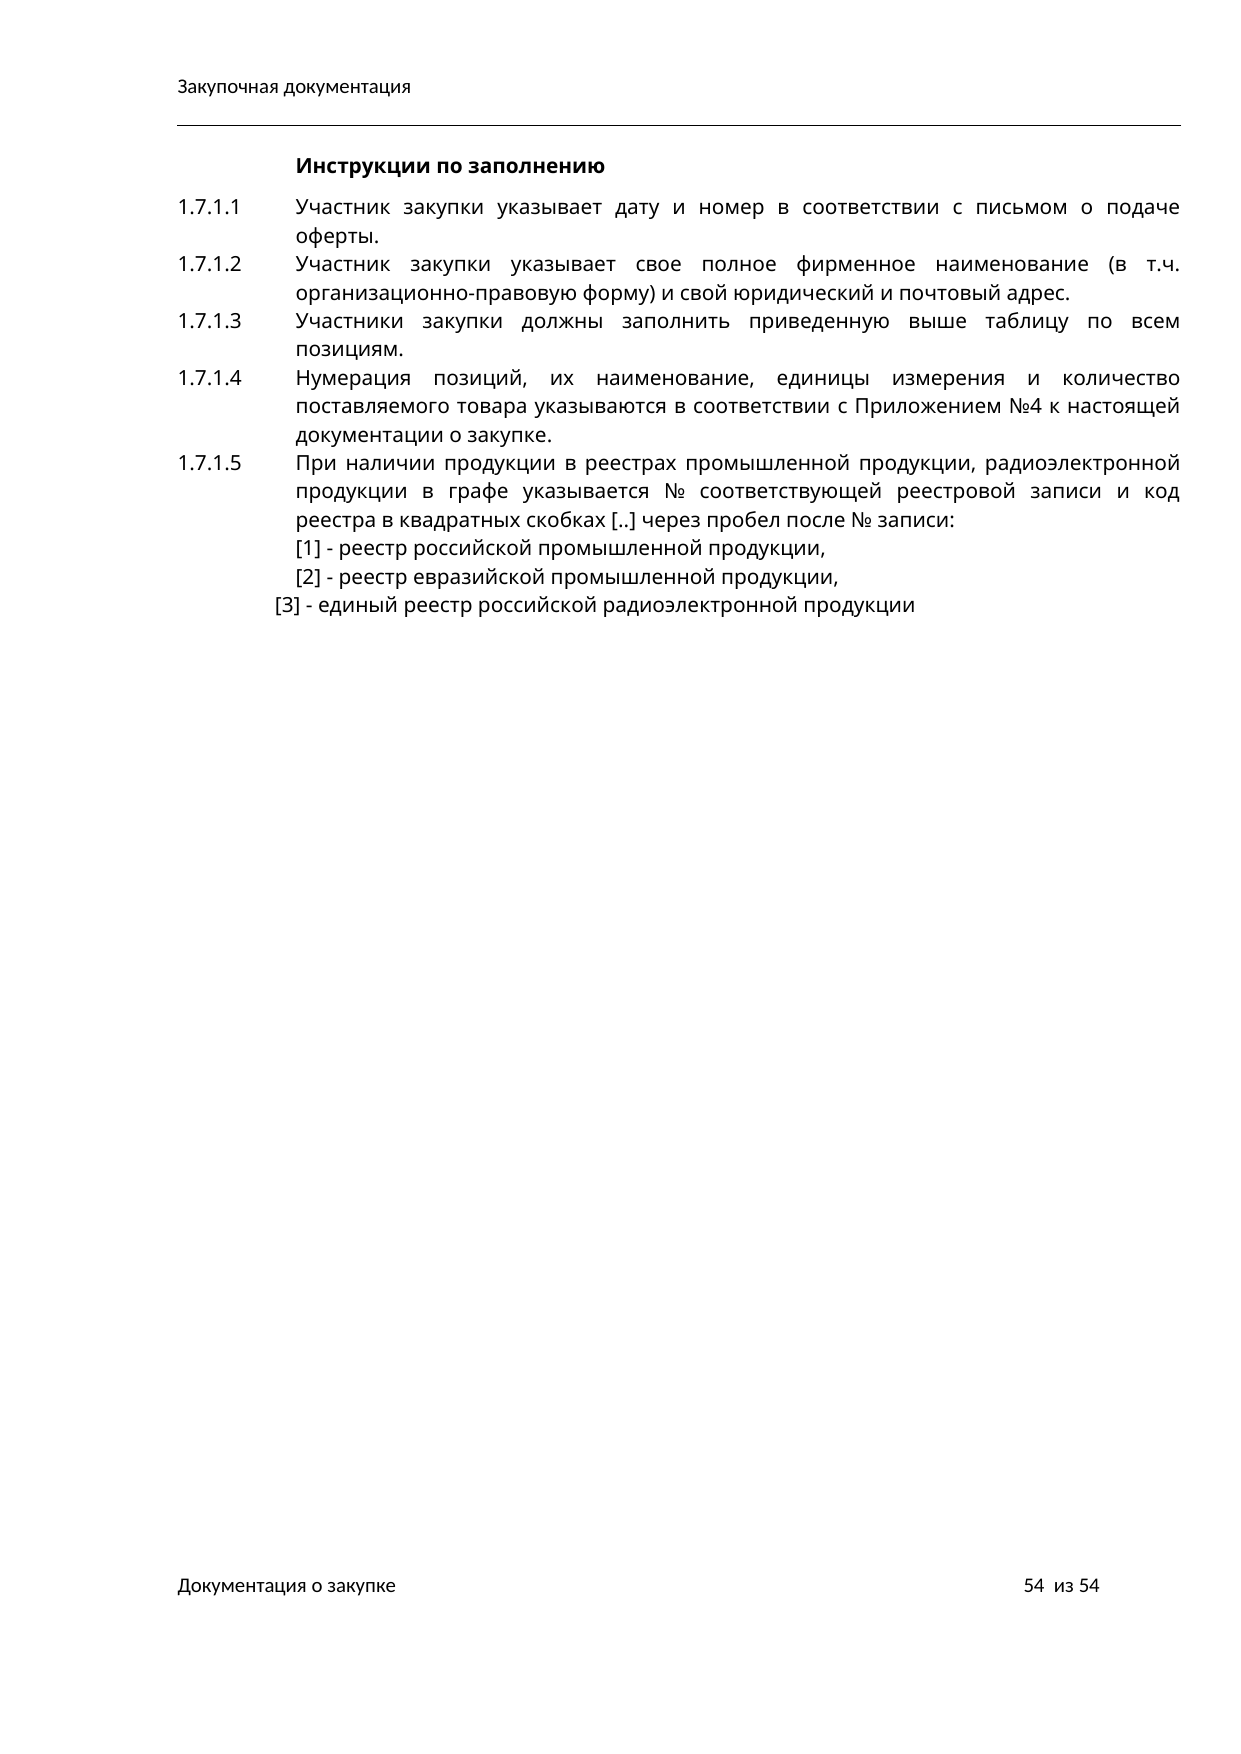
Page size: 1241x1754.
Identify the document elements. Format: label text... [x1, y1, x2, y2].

text [2] - реестр евразийской промышленной продукции, [295, 562, 1181, 590]
list При наличии продукции в реестрах промышленной продукции, радиоэлектронной продукции в графе указывается № соответствующей реестровой записи и код реестра в квадратных скобках [..] через пробел после № записи: [177, 448, 1181, 533]
text [1] - реестр российской промышленной продукции, [295, 533, 1181, 562]
list Участник закупки указывает дату и номер в соответствии с письмом о подаче оферты. [177, 192, 1181, 249]
list Нумерация позиций, их наименование, единицы измерения и количество поставляемого товара указываются в соответствии с Приложением №4 к настоящей документации о закупке. [177, 363, 1181, 448]
text [3] - единый реестр российской радиоэлектронной продукции [177, 590, 1181, 619]
list Участники закупки должны заполнить приведенную выше таблицу по всем позициям. [177, 306, 1181, 363]
text Инструкции по заполнению [295, 151, 1181, 180]
list Участник закупки указывает свое полное фирменное наименование (в т.ч. организационно-правовую форму) и свой юридический и почтовый адрес. [177, 249, 1181, 306]
